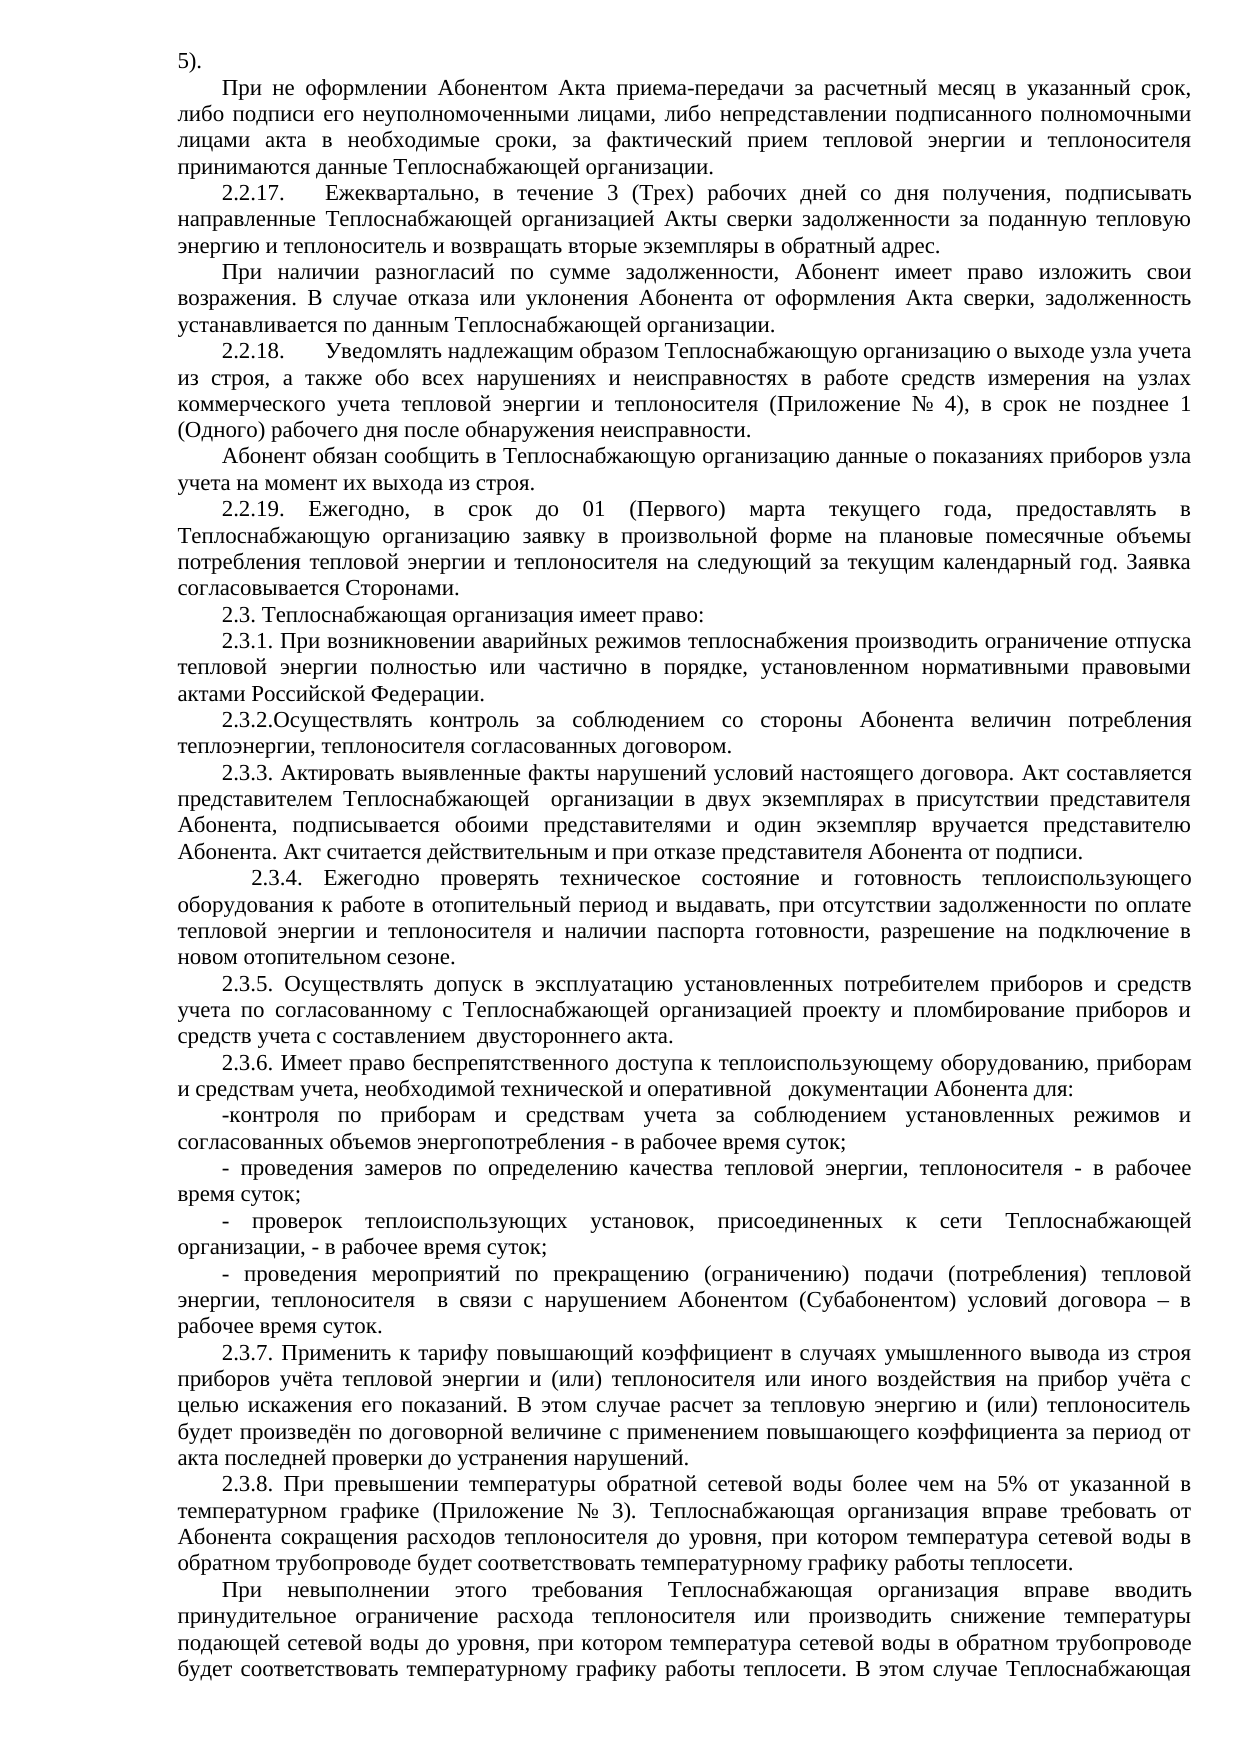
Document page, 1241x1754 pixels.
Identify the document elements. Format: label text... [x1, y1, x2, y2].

text - проведения мероприятий по прекращению (ограничению) подачи (потребления) тепловой энергии, теплоносителя в связи с нарушением Абонентом (Субабонентом) условий договора – в рабочее время суток. [177, 1259, 1193, 1339]
text 2.2.19. Ежегодно, в срок до 01 (Первого) марта текущего года, предоставлять в Теплоснабжающую организацию заявку в произвольной форме на плановые помесячные объемы потребления тепловой энергии и теплоносителя на следующий за текущим календарный год. Заявка согласовывается Сторонами. [177, 495, 1193, 601]
text 2.3.8. При превышении температуры обратной сетевой воды более чем на 5% от указанной в температурном графике (Приложение № 3). Теплоснабжающая организация вправе требовать от Абонента сокращения расходов теплоносителя до уровня, при котором температура сетевой воды в обратном трубопроводе будет соответствовать температурному графику работы теплосети. [177, 1470, 1193, 1576]
text При не оформлении Абонентом Акта приема-передачи за расчетный месяц в указанный срок, либо подписи его неуполномоченными лицами, либо непредставлении подписанного полномочными лицами акта в необходимые сроки, за фактический прием тепловой энергии и теплоносителя принимаются данные Теплоснабжающей организации. [177, 74, 1193, 179]
text -контроля по приборам и средствам учета за соблюдением установленных режимов и согласованных объемов энергопотребления - в рабочее время суток; [177, 1101, 1193, 1154]
text 2.3.3. Актировать выявленные факты нарушений условий настоящего договора. Акт составляется представителем Теплоснабжающей организации в двух экземплярах в присутствии представителя Абонента, подписывается обоими представителями и один экземпляр вручается представителю Абонента. Акт считается действительным и при отказе представителя Абонента от подписи. [177, 759, 1193, 864]
text При наличии разногласий по сумме задолженности, Абонент имеет право изложить свои возражения. В случае отказа или уклонения Абонента от оформления Акта сверки, задолженность устанавливается по данным Теплоснабжающей организации. [177, 258, 1193, 337]
text 2.3.5. Осуществлять допуск в эксплуатацию установленных потребителем приборов и средств учета по согласованному с Теплоснабжающей организацией проекту и пломбирование приборов и средств учета с составлением двустороннего акта. [177, 970, 1193, 1049]
text 2.3. Теплоснабжающая организация имеет право: [177, 601, 1193, 627]
text 2.2.18. Уведомлять надлежащим образом Теплоснабжающую организацию о выходе узла учета из строя, а также обо всех нарушениях и неисправностях в работе средств измерения на узлах коммерческого учета тепловой энергии и теплоносителя (Приложение № 4), в срок не позднее 1 (Одного) рабочего дня после обнаружения неисправности. [177, 337, 1193, 443]
text 2.3.7. Применить к тарифу повышающий коэффициент в случаях умышленного вывода из строя приборов учёта тепловой энергии и (или) теплоносителя или иного воздействия на прибор учёта с целью искажения его показаний. В этом случае расчет за тепловую энергию и (или) теплоноситель будет произведён по договорной величине с применением повышающего коэффициента за период от акта последней проверки до устранения нарушений. [177, 1339, 1193, 1470]
text 2.3.1. При возникновении аварийных режимов теплоснабжения производить ограничение отпуска тепловой энергии полностью или частично в порядке, установленном нормативными правовыми актами Российской Федерации. [177, 627, 1193, 706]
text - проведения замеров по определению качества тепловой энергии, теплоносителя - в рабочее время суток; [177, 1154, 1193, 1207]
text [177, 1576, 1193, 1681]
text Абонент обязан сообщить в Теплоснабжающую организацию данные о показаниях приборов узла учета на момент их выхода из строя. [177, 443, 1193, 495]
text 2.3.4. Ежегодно проверять техническое состояние и готовность теплоиспользующего оборудования к работе в отопительный период и выдавать, при отсутствии задолженности по оплате тепловой энергии и теплоносителя и наличии паспорта готовности, разрешение на подключение в новом отопительном сезоне. [177, 864, 1193, 970]
text 2.3.2.Осуществлять контроль за соблюдением со стороны Абонента величин потребления теплоэнергии, теплоносителя согласованных договором. [177, 706, 1193, 759]
text 2.3.6. Имеет право беспрепятственного доступа к теплоиспользующему оборудованию, приборам и средствам учета, необходимой технической и оперативной документации Абонента для: [177, 1049, 1193, 1101]
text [177, 47, 1193, 74]
text 2.2.17. Ежеквартально, в течение 3 (Трех) рабочих дней со дня получения, подписывать направленные Теплоснабжающей организацией Акты сверки задолженности за поданную тепловую энергию и теплоноситель и возвращать вторые экземпляры в обратный адрес. [177, 179, 1193, 258]
text - проверок теплоиспользующих установок, присоединенных к сети Теплоснабжающей организации, - в рабочее время суток; [177, 1207, 1193, 1259]
